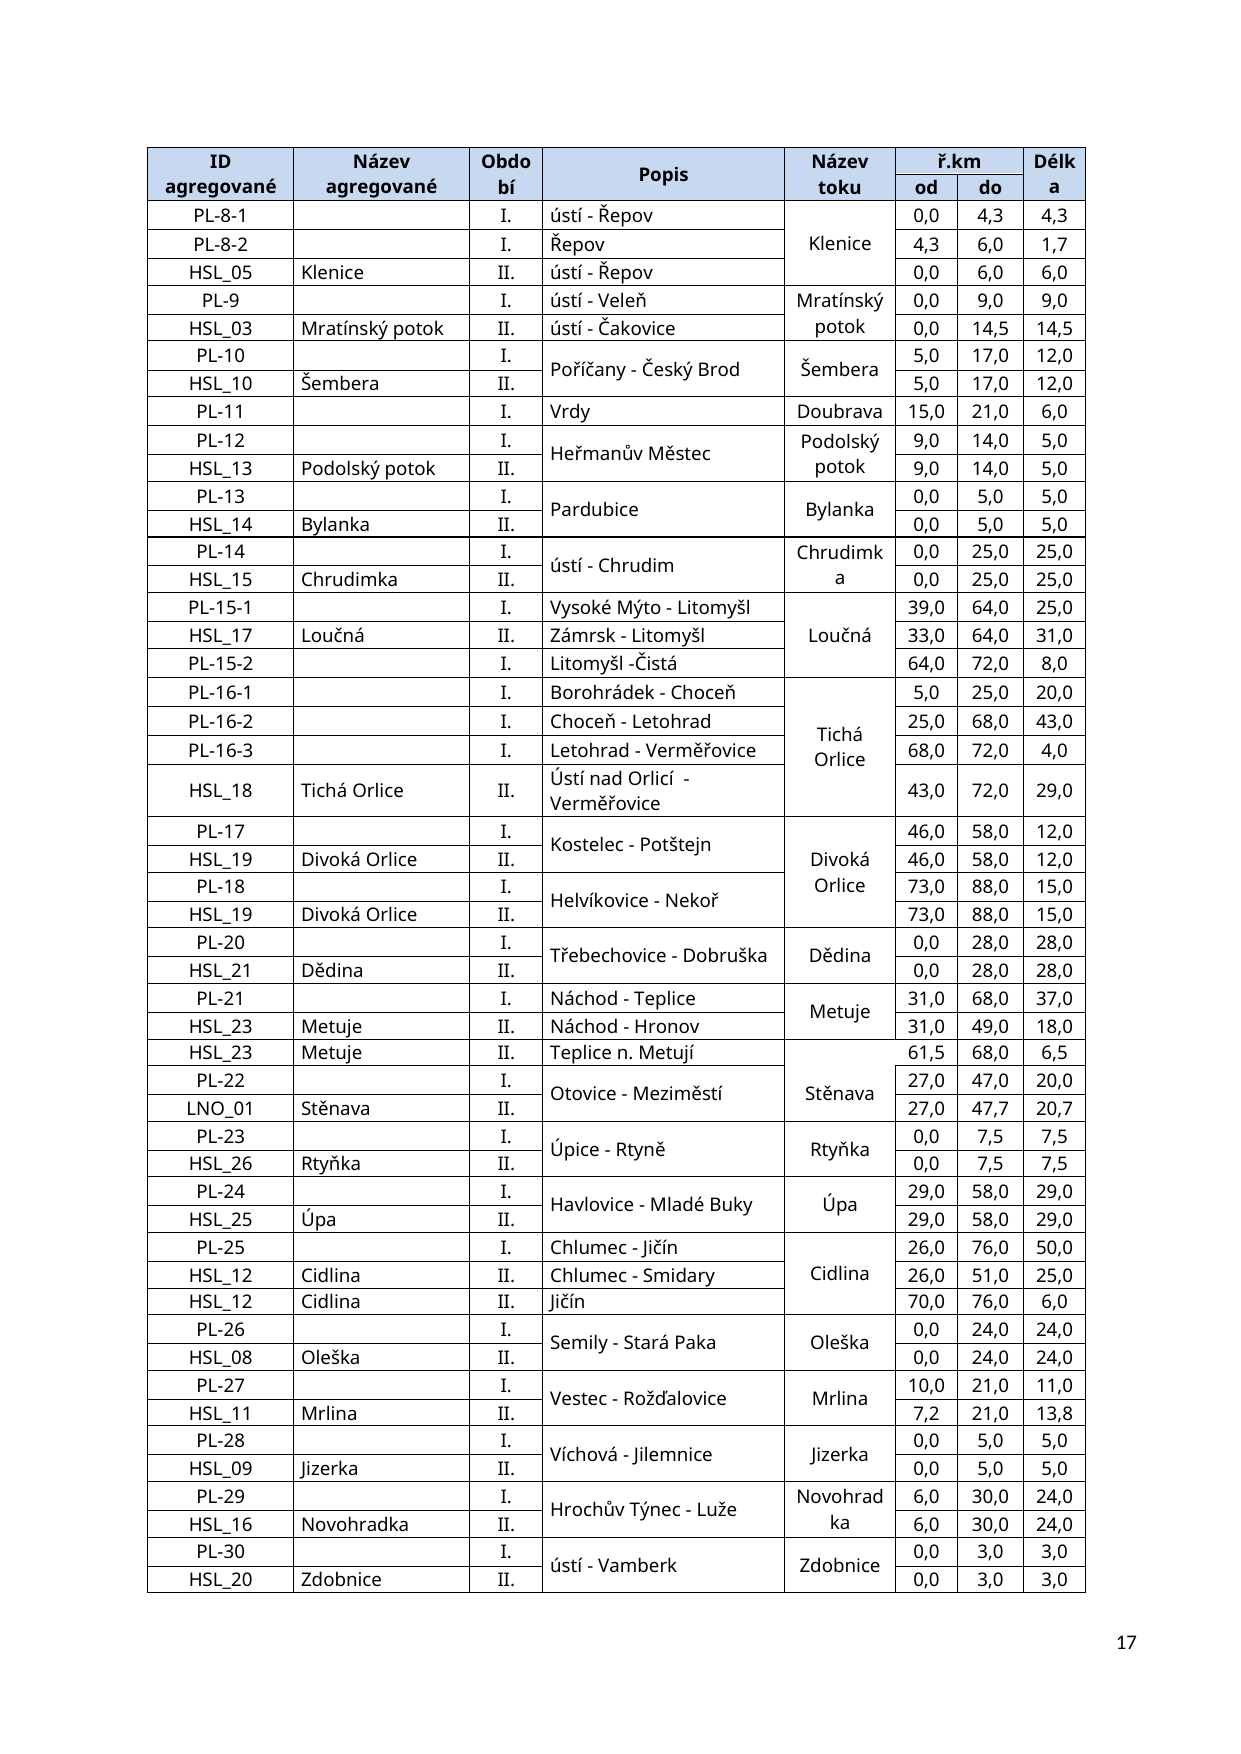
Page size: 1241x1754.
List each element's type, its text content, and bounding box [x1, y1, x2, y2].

table_cell [294, 1538, 469, 1566]
table_cell 72,0 [958, 736, 1023, 764]
table_cell Metuje [294, 1040, 469, 1065]
table_cell Loučná [785, 593, 895, 677]
table_cell PL-8-1 [148, 201, 293, 229]
table_cell Divoká Orlice [294, 846, 469, 872]
table_cell 24,0 [1024, 1511, 1085, 1537]
table_cell PL-24 [148, 1177, 293, 1205]
table_cell 64,0 [958, 622, 1023, 648]
table_cell Klenice [785, 201, 895, 285]
table_cell I. [470, 1177, 542, 1205]
table_cell I. [470, 593, 542, 621]
table_cell HSL_15 [148, 566, 293, 592]
table_cell Kostelec - Potštejn [543, 817, 784, 872]
table_cell 0,0 [896, 566, 957, 592]
table_cell Oleška [785, 1315, 895, 1370]
table_cell 24,0 [1024, 1344, 1085, 1370]
table_cell 20,0 [1024, 678, 1085, 706]
table_cell I. [470, 341, 542, 369]
table_cell HSL_23 [148, 1040, 293, 1065]
table_cell 6,0 [896, 1482, 957, 1510]
table_cell 25,0 [1024, 538, 1085, 565]
table_cell 68,0 [958, 984, 1023, 1012]
table_cell HSL_09 [148, 1455, 293, 1481]
table_cell II. [470, 455, 542, 481]
table_cell Úpa [294, 1206, 469, 1232]
table_cell 7,5 [1024, 1151, 1085, 1176]
table_cell II. [470, 1095, 542, 1121]
table_cell [294, 1482, 469, 1510]
table_cell Jizerka [294, 1455, 469, 1481]
table_cell 26,0 [896, 1233, 957, 1261]
table_header Délka [km] [1024, 148, 1085, 200]
table_cell PL-26 [148, 1315, 293, 1343]
table_cell 58,0 [958, 1206, 1023, 1232]
table_cell 6,0 [1024, 1289, 1085, 1314]
table_cell 0,0 [896, 259, 957, 285]
table_cell 24,0 [1024, 1482, 1085, 1510]
table_cell HSL_16 [148, 1511, 293, 1537]
table_cell Dědina [294, 957, 469, 983]
table_cell 28,0 [1024, 928, 1085, 956]
table_cell Bylanka [294, 511, 469, 536]
table_cell 14,5 [1024, 315, 1085, 340]
table_cell 5,0 [1024, 1426, 1085, 1454]
table_cell Teplice n. Metují [543, 1040, 784, 1065]
table_cell 68,0 [958, 1040, 1023, 1065]
table_cell 73,0 [896, 873, 957, 901]
table_cell 5,0 [896, 371, 957, 396]
table_cell [294, 649, 469, 677]
table_cell II. [470, 765, 542, 816]
table_cell 6,0 [958, 230, 1023, 258]
table_cell 14,0 [958, 426, 1023, 454]
table_cell Chlumec - Smidary [543, 1262, 784, 1287]
table_cell PL-17 [148, 817, 293, 845]
table_cell I. [470, 984, 542, 1012]
table_header Název agregované oblasti [294, 148, 469, 200]
table_cell PL-18 [148, 873, 293, 901]
table_header Popis [543, 148, 784, 200]
table_cell 51,0 [958, 1262, 1023, 1287]
table_cell I. [470, 286, 542, 314]
table_cell 24,0 [958, 1315, 1023, 1343]
table_cell 46,0 [896, 817, 957, 845]
table_cell 72,0 [958, 765, 1023, 816]
table_cell Chrudimka [785, 538, 895, 592]
table_cell PL-11 [148, 397, 293, 425]
table_cell 0,0 [896, 538, 957, 565]
table_cell do [958, 175, 1023, 200]
table_cell [294, 1177, 469, 1205]
table_cell 61,5 [895, 1040, 957, 1065]
table_cell 15,0 [1024, 902, 1085, 927]
table_cell HSL_12 [148, 1289, 293, 1314]
table_cell HSL_08 [148, 1344, 293, 1370]
table_cell [294, 707, 469, 735]
table_cell Loučná [294, 622, 469, 648]
table_cell 33,0 [896, 622, 957, 648]
table_cell I. [470, 1315, 542, 1343]
table_cell HSL_11 [148, 1400, 293, 1425]
table_cell Mratínský potok [785, 286, 895, 340]
table_cell 8,0 [1024, 649, 1085, 677]
table_cell [294, 1371, 469, 1399]
table_cell Šembera [785, 341, 895, 396]
table_cell 9,0 [896, 426, 957, 454]
table_cell 5,0 [958, 1455, 1023, 1481]
table_cell 10,0 [896, 1371, 957, 1399]
table_cell [294, 1315, 469, 1343]
table_cell 6,0 [1024, 259, 1085, 285]
table_cell 25,0 [958, 538, 1023, 565]
table_cell Vysoké Mýto - Litomyšl [543, 593, 784, 621]
table_cell Oleška [294, 1344, 469, 1370]
table_cell I. [470, 707, 542, 735]
table_cell 0,0 [896, 1538, 957, 1566]
table_cell 9,0 [958, 286, 1023, 314]
table_cell 29,0 [1024, 1177, 1085, 1205]
table_cell 25,0 [958, 566, 1023, 592]
table_cell PL-8-2 [148, 230, 293, 258]
table_cell 43,0 [896, 765, 957, 816]
table_cell Mrlina [294, 1400, 469, 1425]
table_cell 43,0 [1024, 707, 1085, 735]
table_cell [294, 678, 469, 706]
table_cell 3,0 [1024, 1538, 1085, 1566]
table_cell 25,0 [1024, 566, 1085, 592]
table_cell 5,0 [1024, 1455, 1085, 1481]
table_cell 0,0 [896, 511, 957, 536]
table_cell 18,0 [1024, 1013, 1085, 1038]
table_cell 68,0 [958, 707, 1023, 735]
table_cell 58,0 [958, 846, 1023, 872]
table_cell 46,0 [896, 846, 957, 872]
table_cell 88,0 [958, 873, 1023, 901]
table_cell 20,0 [1024, 1066, 1085, 1094]
table_cell PL-16-3 [148, 736, 293, 764]
table_cell HSL_20 [148, 1567, 293, 1592]
table_cell Vestec - Rožďalovice [543, 1371, 784, 1425]
table_cell Rtyňka [294, 1151, 469, 1176]
table_cell 76,0 [958, 1289, 1023, 1314]
table_cell Borohrádek - Choceň [543, 678, 784, 706]
table_cell 7,5 [1024, 1122, 1085, 1150]
table_cell Stěnava [294, 1095, 469, 1121]
table_cell 0,0 [896, 315, 957, 340]
table_cell 21,0 [958, 1371, 1023, 1399]
table_cell 11,0 [1024, 1371, 1085, 1399]
table_cell I. [470, 873, 542, 901]
table_cell Havlovice - Mladé Buky [543, 1177, 784, 1232]
table_cell HSL_19 [148, 846, 293, 872]
table_cell PL-28 [148, 1426, 293, 1454]
table_cell 5,0 [1024, 426, 1085, 454]
table_cell PL-25 [148, 1233, 293, 1261]
table_cell 24,0 [958, 1344, 1023, 1370]
table_cell PL-29 [148, 1482, 293, 1510]
table_cell [294, 230, 469, 258]
table_cell 70,0 [896, 1289, 957, 1314]
table_cell I. [470, 1426, 542, 1454]
table_cell I. [470, 201, 542, 229]
table_cell 5,0 [896, 341, 957, 369]
table_cell 0,0 [896, 286, 957, 314]
table_cell PL-9 [148, 286, 293, 314]
table_cell I. [470, 736, 542, 764]
table_cell ústí - Vamberk [543, 1538, 784, 1592]
table_cell [294, 1066, 469, 1094]
table_cell I. [470, 426, 542, 454]
table_cell Vrdy [543, 397, 784, 425]
table_cell PL-10 [148, 341, 293, 369]
table_cell 12,0 [1024, 341, 1085, 369]
table_header ID agregované OsVRP [148, 148, 293, 200]
table_cell [294, 1233, 469, 1261]
table_cell II. [470, 1567, 542, 1592]
table_cell 3,0 [958, 1538, 1023, 1566]
table_cell Cidlina [294, 1262, 469, 1287]
table_cell 27,0 [896, 1066, 957, 1094]
table_cell 0,0 [896, 1426, 957, 1454]
table_cell 28,0 [958, 957, 1023, 983]
table_cell 0,0 [896, 928, 957, 956]
table_cell II. [470, 1289, 542, 1314]
table_cell 0,0 [896, 1344, 957, 1370]
table_cell Jizerka [785, 1426, 895, 1481]
table_cell 7,2 [896, 1400, 957, 1425]
table_cell Podolský potok [785, 426, 895, 481]
table_cell I. [470, 1066, 542, 1094]
table_cell 29,0 [896, 1206, 957, 1232]
table_cell HSL_03 [148, 315, 293, 340]
table_cell [294, 201, 469, 229]
table_cell PL-14 [148, 538, 293, 565]
table_cell Litomyšl -Čistá [543, 649, 784, 677]
table_cell I. [470, 928, 542, 956]
table_cell I. [470, 817, 542, 845]
table_cell 5,0 [896, 678, 957, 706]
table_cell 13,8 [1024, 1400, 1085, 1425]
table_cell 12,0 [1024, 846, 1085, 872]
table_cell Úpice - Rtyně [543, 1122, 784, 1176]
table_cell 47,0 [958, 1066, 1023, 1094]
table_cell Náchod - Teplice [543, 984, 784, 1012]
table_cell 47,7 [958, 1095, 1023, 1121]
table_cell II. [470, 1040, 542, 1065]
table_cell HSL_25 [148, 1206, 293, 1232]
table_cell Hrochův Týnec - Luže [543, 1482, 784, 1537]
table_cell PL-20 [148, 928, 293, 956]
table_cell Metuje [785, 984, 895, 1038]
table_cell Jičín [543, 1289, 784, 1314]
table_header Název toku [785, 148, 895, 200]
table_cell 4,3 [958, 201, 1023, 229]
table_header Období [470, 148, 542, 200]
table_cell [294, 482, 469, 510]
table_cell 6,0 [958, 259, 1023, 285]
table_cell 1,7 [1024, 230, 1085, 258]
table_cell [294, 341, 469, 369]
table_cell Rtyňka [785, 1122, 895, 1176]
table_cell Choceň - Letohrad [543, 707, 784, 735]
table_cell 21,0 [958, 1400, 1023, 1425]
table_cell II. [470, 566, 542, 592]
table_cell Mrlina [785, 1371, 895, 1425]
table_cell PL-23 [148, 1122, 293, 1150]
table_cell 25,0 [958, 678, 1023, 706]
table_cell PL-15-1 [148, 593, 293, 621]
table_cell PL-21 [148, 984, 293, 1012]
table_cell 12,0 [1024, 371, 1085, 396]
table_cell I. [470, 482, 542, 510]
table_cell HSL_05 [148, 259, 293, 285]
table_cell Šembera [294, 371, 469, 396]
table_cell Zdobnice [785, 1538, 895, 1592]
table_cell ústí - Řepov [543, 259, 784, 285]
table_cell I. [470, 1233, 542, 1261]
table_cell 25,0 [1024, 593, 1085, 621]
table_cell [294, 873, 469, 901]
table_cell 4,3 [1024, 201, 1085, 229]
table_cell HSL_18 [148, 765, 293, 816]
table_cell 28,0 [1024, 957, 1085, 983]
table_cell Třebechovice - Dobruška [543, 928, 784, 983]
table_cell Podolský potok [294, 455, 469, 481]
table_cell Divoká Orlice [294, 902, 469, 927]
table_cell [294, 538, 469, 565]
table_cell HSL_21 [148, 957, 293, 983]
table_cell 20,7 [1024, 1095, 1085, 1121]
table_cell Chlumec - Jičín [543, 1233, 784, 1261]
table_cell 17,0 [958, 371, 1023, 396]
table_cell HSL_10 [148, 371, 293, 396]
table_cell Tichá Orlice [785, 678, 895, 816]
table_cell Pardubice [543, 482, 784, 536]
table_cell II. [470, 1206, 542, 1232]
table_cell HSL_14 [148, 511, 293, 536]
table_cell Helvíkovice - Nekoř [543, 873, 784, 927]
table_cell Náchod - Hronov [543, 1013, 784, 1038]
table_cell 5,0 [1024, 482, 1085, 510]
table_cell Otovice - Meziměstí [543, 1066, 784, 1121]
table_cell 0,0 [896, 1455, 957, 1481]
table_cell II. [470, 371, 542, 396]
table_cell 9,0 [896, 455, 957, 481]
table_cell 76,0 [958, 1233, 1023, 1261]
table_cell I. [470, 397, 542, 425]
table_cell PL-15-2 [148, 649, 293, 677]
table_cell 7,5 [958, 1122, 1023, 1150]
table_cell PL-30 [148, 1538, 293, 1566]
table_cell 3,0 [958, 1567, 1023, 1592]
table_cell I. [470, 230, 542, 258]
table_cell PL-13 [148, 482, 293, 510]
table_cell [294, 1122, 469, 1150]
table_cell I. [470, 678, 542, 706]
table_cell [294, 817, 469, 845]
table_cell Poříčany - Český Brod [543, 341, 784, 396]
table_cell 14,5 [958, 315, 1023, 340]
table_cell 5,0 [1024, 455, 1085, 481]
table_cell 68,0 [896, 736, 957, 764]
table_cell II. [470, 511, 542, 536]
table_cell 0,0 [896, 1315, 957, 1343]
table_cell Úpa [785, 1177, 895, 1232]
table_cell Cidlina [785, 1233, 895, 1314]
table_cell II. [470, 622, 542, 648]
table_cell Novohradka [294, 1511, 469, 1537]
table_cell II. [470, 1511, 542, 1537]
table_cell I. [470, 1482, 542, 1510]
table_cell PL-16-1 [148, 678, 293, 706]
table_cell Klenice [294, 259, 469, 285]
table_cell Bylanka [785, 482, 895, 536]
table_cell 0,0 [896, 201, 957, 229]
table_cell 64,0 [958, 593, 1023, 621]
table_cell Letohrad - Verměřovice [543, 736, 784, 764]
table_cell Chrudimka [294, 566, 469, 592]
table_cell 6,0 [1024, 397, 1085, 425]
table_cell HSL_17 [148, 622, 293, 648]
table_cell 0,0 [896, 957, 957, 983]
table_cell [294, 1426, 469, 1454]
table_cell II. [470, 1262, 542, 1287]
table_cell 31,0 [896, 984, 957, 1012]
table_cell Dědina [785, 928, 895, 983]
table_cell II. [470, 846, 542, 872]
table_cell 6,5 [1024, 1040, 1085, 1065]
table_cell II. [470, 315, 542, 340]
table_cell 31,0 [896, 1013, 957, 1038]
table_cell 17,0 [958, 341, 1023, 369]
table_cell 15,0 [1024, 873, 1085, 901]
table_cell 30,0 [958, 1482, 1023, 1510]
table_header ř.km [896, 148, 1023, 173]
table_cell HSL_23 [148, 1013, 293, 1038]
table_cell 25,0 [1024, 1262, 1085, 1287]
table_cell 15,0 [896, 397, 957, 425]
table_cell [294, 397, 469, 425]
table_cell 0,0 [896, 482, 957, 510]
table_cell LNO_01 [148, 1095, 293, 1121]
table_cell 5,0 [958, 511, 1023, 536]
table_cell Semily - Stará Paka [543, 1315, 784, 1370]
table_cell Doubrava [785, 397, 895, 425]
table_cell [294, 928, 469, 956]
table_cell Metuje [294, 1013, 469, 1038]
table_cell 58,0 [958, 1177, 1023, 1205]
table_cell HSL_19 [148, 902, 293, 927]
table_cell 0,0 [896, 1122, 957, 1150]
table_cell 4,3 [896, 230, 957, 258]
table_cell 58,0 [958, 817, 1023, 845]
table_cell Řepov [543, 230, 784, 258]
table_cell 26,0 [896, 1262, 957, 1287]
table_cell 12,0 [1024, 817, 1085, 845]
table_cell 25,0 [896, 707, 957, 735]
table_cell 3,0 [1024, 1567, 1085, 1592]
table_cell 5,0 [958, 1426, 1023, 1454]
table_cell 5,0 [958, 482, 1023, 510]
table_cell II. [470, 1344, 542, 1370]
table_cell ústí - Veleň [543, 286, 784, 314]
table_cell PL-16-2 [148, 707, 293, 735]
table_cell 9,0 [1024, 286, 1085, 314]
table_cell 0,0 [896, 1567, 957, 1592]
table_cell II. [470, 902, 542, 927]
table_cell [294, 593, 469, 621]
table_cell PL-12 [148, 426, 293, 454]
table_cell II. [470, 1151, 542, 1176]
table_cell 27,0 [896, 1095, 957, 1121]
table_cell 72,0 [958, 649, 1023, 677]
table_cell II. [470, 1400, 542, 1425]
table_cell II. [470, 1013, 542, 1038]
table_cell 50,0 [1024, 1233, 1085, 1261]
table_cell Zdobnice [294, 1567, 469, 1592]
table_cell HSL_26 [148, 1151, 293, 1176]
table_cell 6,0 [896, 1511, 957, 1537]
table_cell 30,0 [958, 1511, 1023, 1537]
table_cell II. [470, 957, 542, 983]
table_cell 14,0 [958, 455, 1023, 481]
table_cell Novohradka [785, 1482, 895, 1537]
table_cell [294, 426, 469, 454]
table_cell [294, 736, 469, 764]
table_cell I. [470, 538, 542, 565]
table_cell HSL_13 [148, 455, 293, 481]
table_cell 24,0 [1024, 1315, 1085, 1343]
table_cell Cidlina [294, 1289, 469, 1314]
table_cell Víchová - Jilemnice [543, 1426, 784, 1481]
table_cell 7,5 [958, 1151, 1023, 1176]
table_cell ústí - Řepov [543, 201, 784, 229]
table_cell 49,0 [958, 1013, 1023, 1038]
table_cell Stěnava [785, 1065, 895, 1121]
table_cell ústí - Chrudim [543, 538, 784, 592]
table_cell 31,0 [1024, 622, 1085, 648]
table_cell 88,0 [958, 902, 1023, 927]
table_cell HSL_12 [148, 1262, 293, 1287]
table_cell Heřmanův Městec [543, 426, 784, 481]
table_cell 29,0 [1024, 1206, 1085, 1232]
table_cell Tichá Orlice [294, 765, 469, 816]
table_cell 37,0 [1024, 984, 1085, 1012]
table_cell I. [470, 1538, 542, 1566]
table_cell 28,0 [958, 928, 1023, 956]
table_cell II. [470, 1455, 542, 1481]
table_cell 73,0 [896, 902, 957, 927]
table_cell Zámrsk - Litomyšl [543, 622, 784, 648]
table_cell I. [470, 649, 542, 677]
table_cell I. [470, 1371, 542, 1399]
table_cell [294, 286, 469, 314]
table_cell ústí - Čakovice [543, 315, 784, 340]
table_cell 39,0 [896, 593, 957, 621]
table_cell Ústí nad Orlicí - Verměřovice [543, 765, 784, 816]
table_cell 0,0 [896, 1151, 957, 1176]
table_cell [294, 984, 469, 1012]
table_cell PL-27 [148, 1371, 293, 1399]
table_cell 64,0 [896, 649, 957, 677]
table_cell 29,0 [896, 1177, 957, 1205]
table_cell od [896, 175, 957, 200]
table_cell 5,0 [1024, 511, 1085, 536]
table_cell I. [470, 1122, 542, 1150]
table_cell PL-22 [148, 1066, 293, 1094]
table_cell II. [470, 259, 542, 285]
table_cell 29,0 [1024, 765, 1085, 816]
table_cell Mratínský potok [294, 315, 469, 340]
table_cell Divoká Orlice [785, 817, 895, 927]
table_cell 21,0 [958, 397, 1023, 425]
table_cell 4,0 [1024, 736, 1085, 764]
